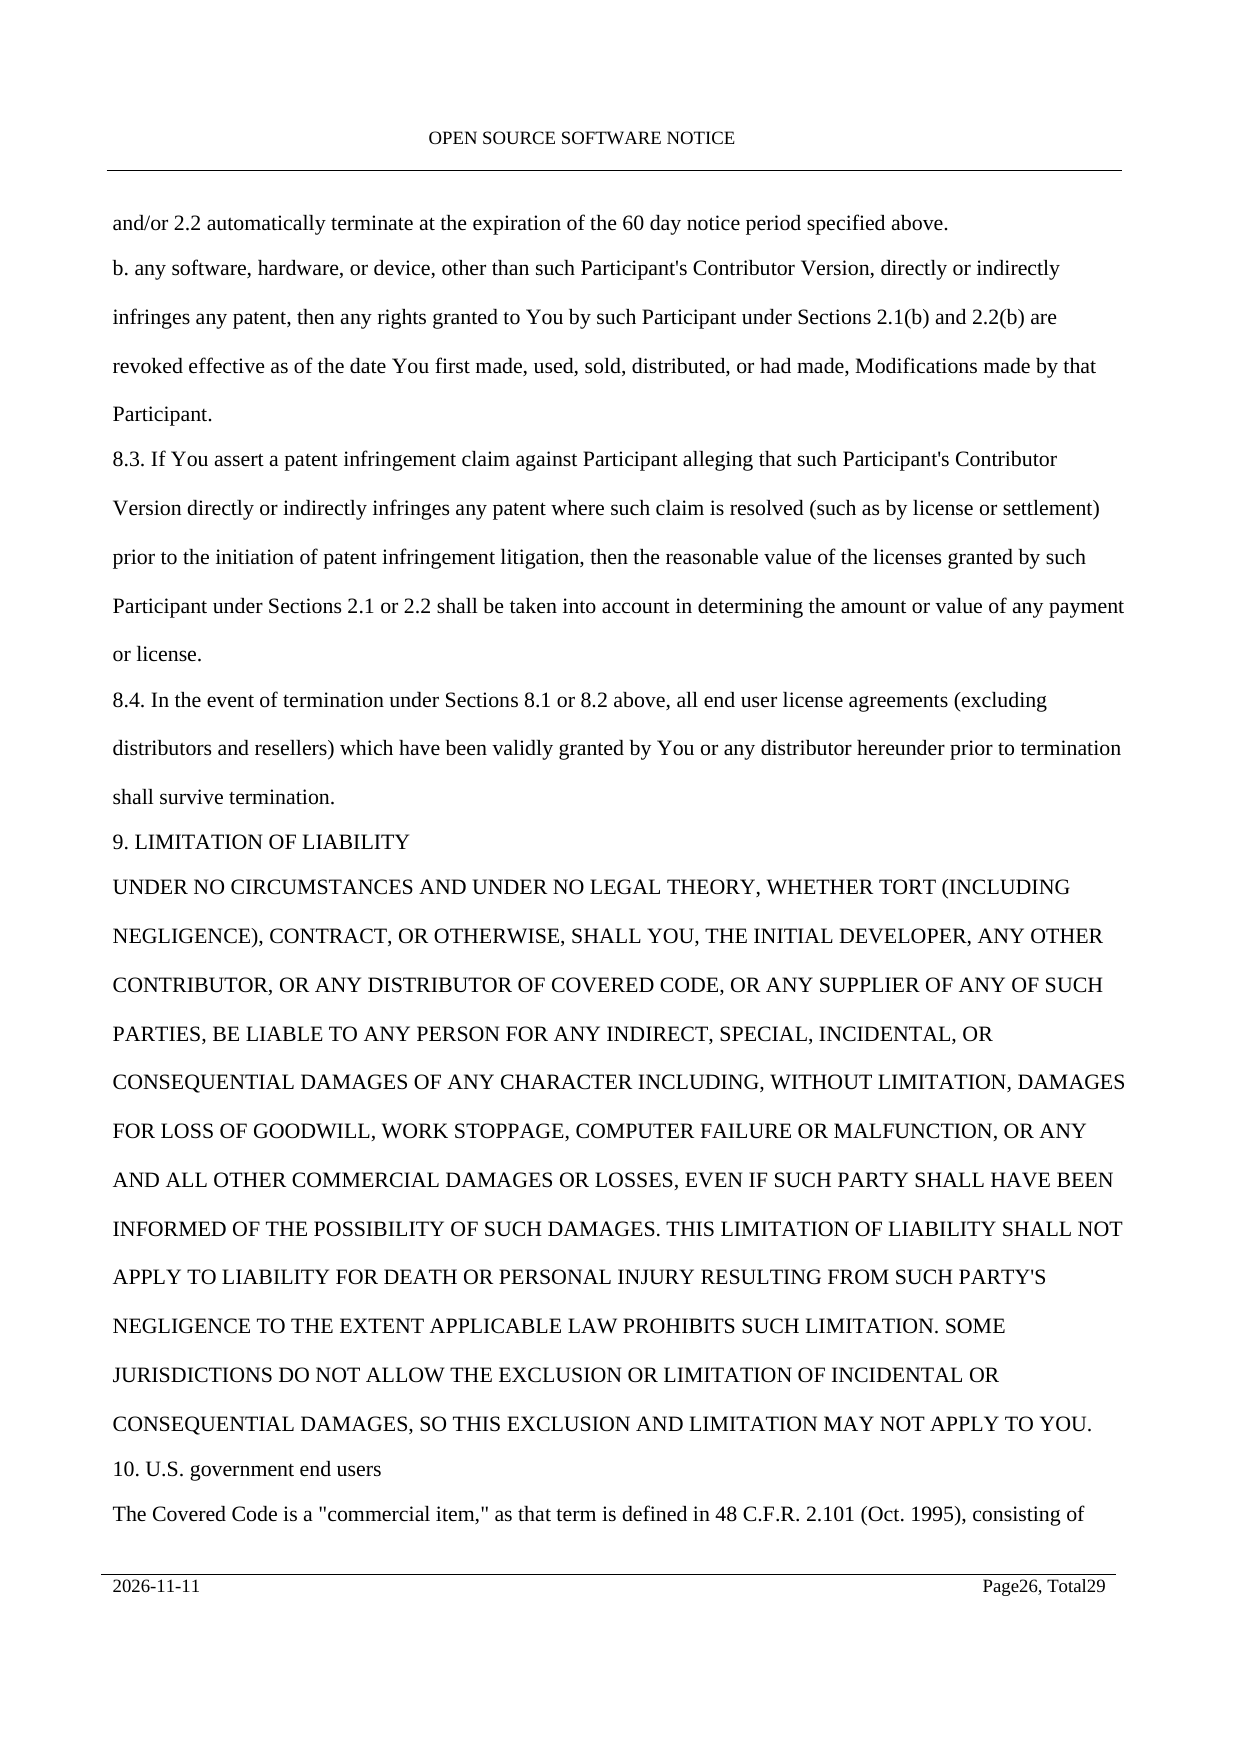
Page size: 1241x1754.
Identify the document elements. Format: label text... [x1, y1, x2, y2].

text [112, 206, 1128, 239]
text UNDER NO CIRCUMSTANCES AND UNDER NO LEGAL THEORY, WHETHER TORT (INCLUDING NEGLIGENCE), CONTRACT, OR OTHERWISE, SHALL YOU, THE INITIAL DEVELOPER, ANY OTHER CONTRIBUTOR, OR ANY DISTRIBUTOR OF COVERED CODE, OR ANY SUPPLIER OF ANY OF SUCH PARTIES, BE LIABLE TO ANY PERSON FOR ANY INDIRECT, SPECIAL, INCIDENTAL, OR CONSEQUENTIAL DAMAGES OF ANY CHARACTER INCLUDING, WITHOUT LIMITATION, DAMAGES FOR LOSS OF GOODWILL, WORK STOPPAGE, COMPUTER FAILURE OR MALFUNCTION, OR ANY AND ALL OTHER COMMERCIAL DAMAGES OR LOSSES, EVEN IF SUCH PARTY SHALL HAVE BEEN INFORMED OF THE POSSIBILITY OF SUCH DAMAGES. THIS LIMITATION OF LIABILITY SHALL NOT APPLY TO LIABILITY FOR DEATH OR PERSONAL INJURY RESULTING FROM SUCH PARTY'S NEGLIGENCE TO THE EXTENT APPLICABLE LAW PROHIBITS SUCH LIMITATION. SOME JURISDICTIONS DO NOT ALLOW THE EXCLUSION OR LIMITATION OF INCIDENTAL OR CONSEQUENTIAL DAMAGES, SO THIS EXCLUSION AND LIMITATION MAY NOT APPLY TO YOU. [112, 871, 1128, 1439]
text 8.4. In the event of termination under Sections 8.1 or 8.2 above, all end user license agreements (excluding distributors and resellers) which have been validly granted by You or any distributor hereunder prior to termination shall survive termination. [112, 683, 1128, 813]
text 10. U.S. government end users [112, 1452, 1128, 1484]
text b. any software, hardware, or device, other than such Participant's Contributor Version, directly or indirectly infringes any patent, then any rights granted to You by such Participant under Sections 2.1(b) and 2.2(b) are revoked effective as of the date You first made, used, sold, distributed, or had made, Modifications made by that Participant. [112, 251, 1128, 430]
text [112, 1497, 1128, 1529]
text 9. LIMITATION OF LIABILITY [112, 826, 1128, 858]
text 8.3. If You assert a patent infringement claim against Participant alleging that such Participant's Contributor Version directly or indirectly infringes any patent where such claim is resolved (such as by license or settlement) prior to the initiation of patent infringement litigation, then the reasonable value of the licenses granted by such Participant under Sections 2.1 or 2.2 shall be taken into account in determining the amount or value of any payment or license. [112, 443, 1128, 670]
